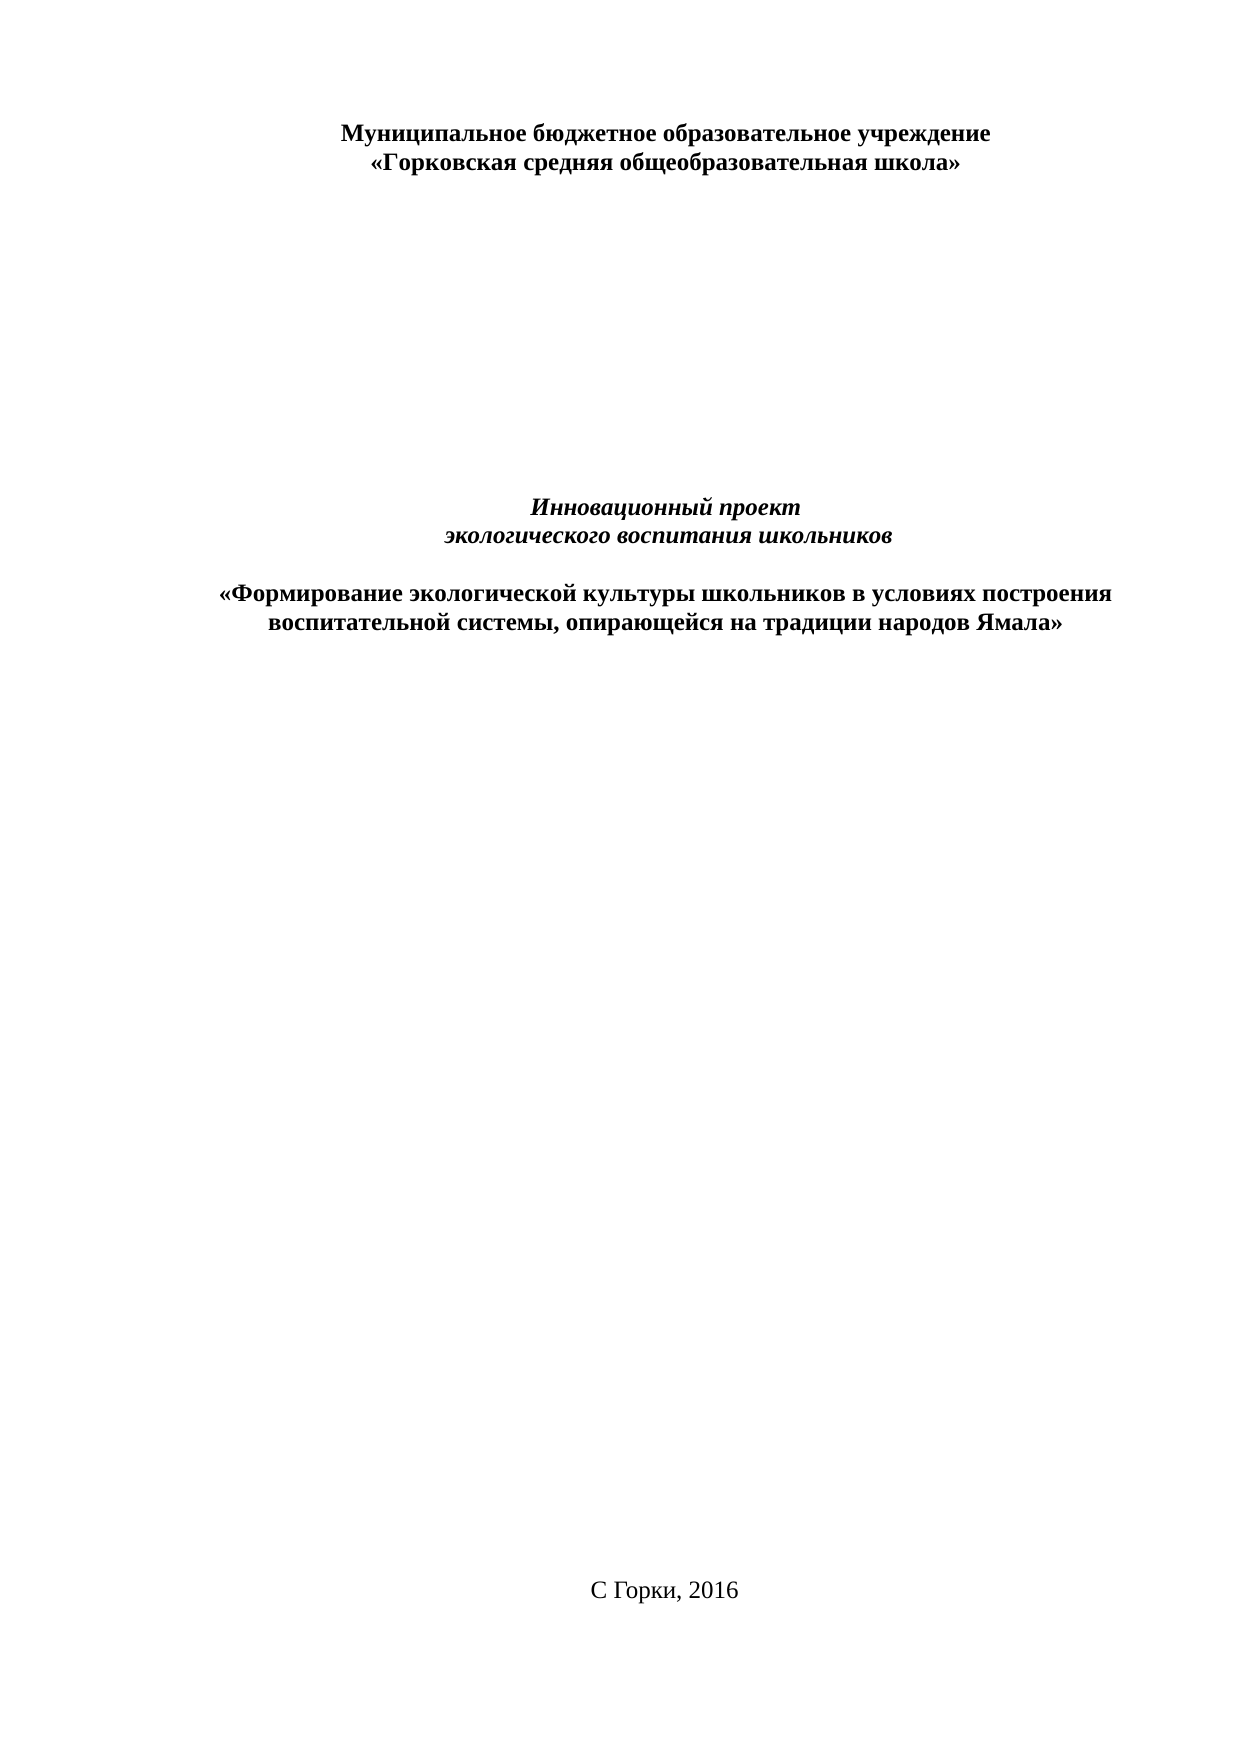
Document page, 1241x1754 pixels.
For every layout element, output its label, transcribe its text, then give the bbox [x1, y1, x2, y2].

subtitle С Горки, 2016 [177, 1575, 1152, 1603]
text Муниципальное бюджетное образовательное учреждение [177, 118, 1154, 147]
text Инновационный проект [177, 492, 1154, 521]
text «Формирование экологической культуры школьников в условиях построения воспитательной системы, опирающейся на традиции народов Ямала» [177, 578, 1154, 636]
text «Горковская средняя общеобразовательная школа» [177, 147, 1154, 176]
text экологического воспитания школьников [177, 521, 1154, 549]
